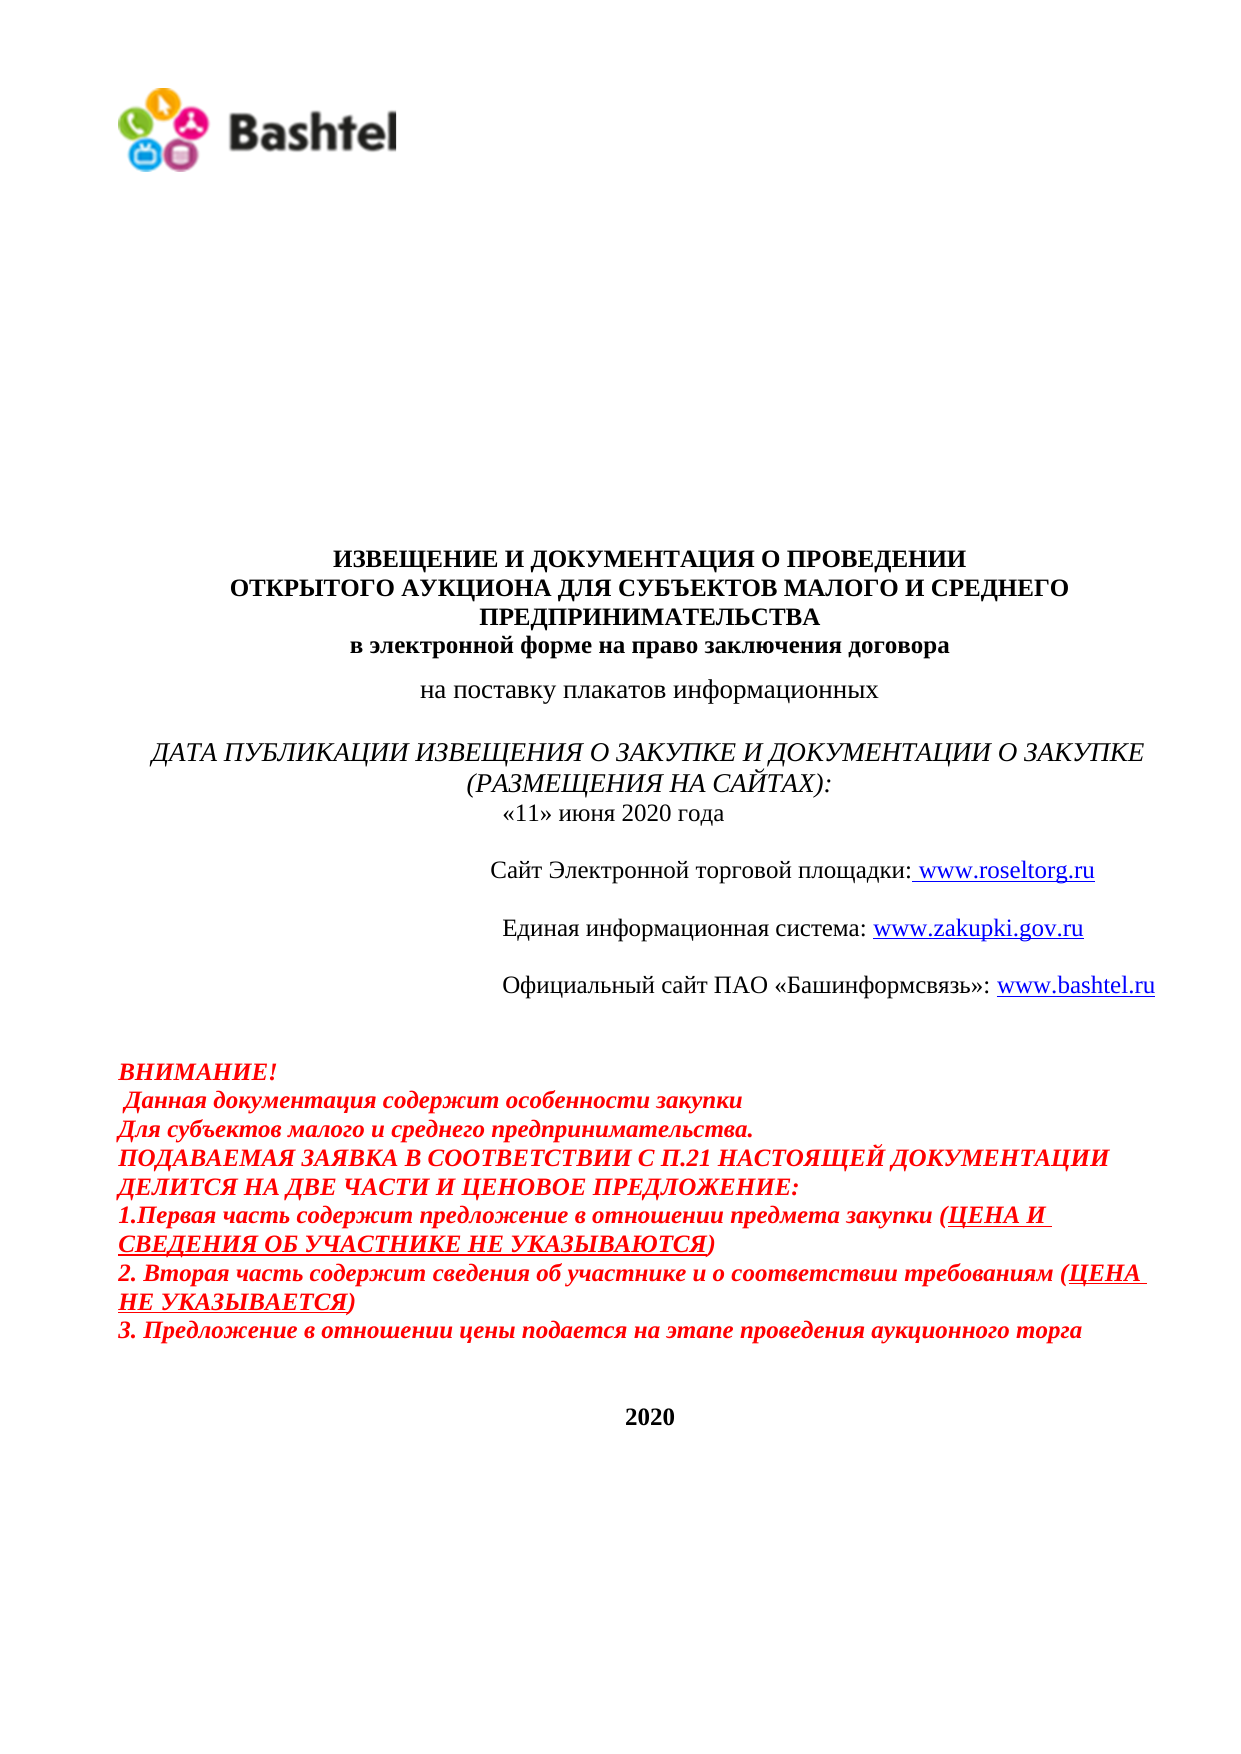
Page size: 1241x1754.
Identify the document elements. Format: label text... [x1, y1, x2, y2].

text Данная документация содержит особенности закупки [118, 1086, 1181, 1114]
text 2020 [118, 1402, 1181, 1431]
text 2. Вторая часть содержит сведения об участнике и о соответствии требованиям (ЦЕНА НЕ УКАЗЫВАЕТСЯ) [118, 1258, 1181, 1316]
text ДАТА ПУБЛИКАЦИИ ИЗВЕЩЕНИЯ О ЗАКУПКЕ И ДОКУМЕНТАЦИИ О ЗАКУПКЕ (РАЗМЕЩЕНИЯ НА САЙТАХ): [118, 736, 1181, 798]
text ПОДАВАЕМАЯ ЗАЯВКА В СООТВЕТСТВИИ С П.21 НАСТОЯЩЕЙ ДОКУМЕНТАЦИИ ДЕЛИТСЯ НА ДВЕ ЧАСТИ И ЦЕНОВОЕ ПРЕДЛОЖЕНИЕ: [118, 1143, 1181, 1201]
text на поставку плакатов информационных [118, 673, 1181, 705]
text Официальный сайт ПАО «Башинформсвязь»: www.bashtel.ru [502, 971, 1181, 999]
text ОТКРЫТОГО АУКЦИОНА ДЛЯ СУБЪЕКТОВ МАЛОГО И СРЕДНЕГО ПРЕДПРИНИМАТЕЛЬСТВА [118, 573, 1181, 630]
text Для субъектов малого и среднего предпринимательства. [118, 1114, 1181, 1143]
text ВНИМАНИЕ! [118, 1057, 1181, 1086]
text Сайт Электронной торговой площадки: www.roseltorg.ru [490, 856, 1181, 884]
text 3. Предложение в отношении цены подается на этапе проведения аукционного торга [118, 1316, 1181, 1344]
text 1.Первая часть содержит предложение в отношении предмета закупки (ЦЕНА И СВЕДЕНИЯ ОБ УЧАСТНИКЕ НЕ УКАЗЫВАЮТСЯ) [118, 1201, 1181, 1258]
text Единая информационная система: www.zakupki.gov.ru [502, 913, 1181, 942]
text в электронной форме на право заключения договора [118, 630, 1181, 659]
picture [118, 88, 397, 172]
text ИЗВЕЩЕНИЕ И ДОКУМЕНТАЦИЯ О ПРОВЕДЕНИИ [118, 544, 1181, 573]
text «11» июня 2020 года [502, 798, 1181, 827]
